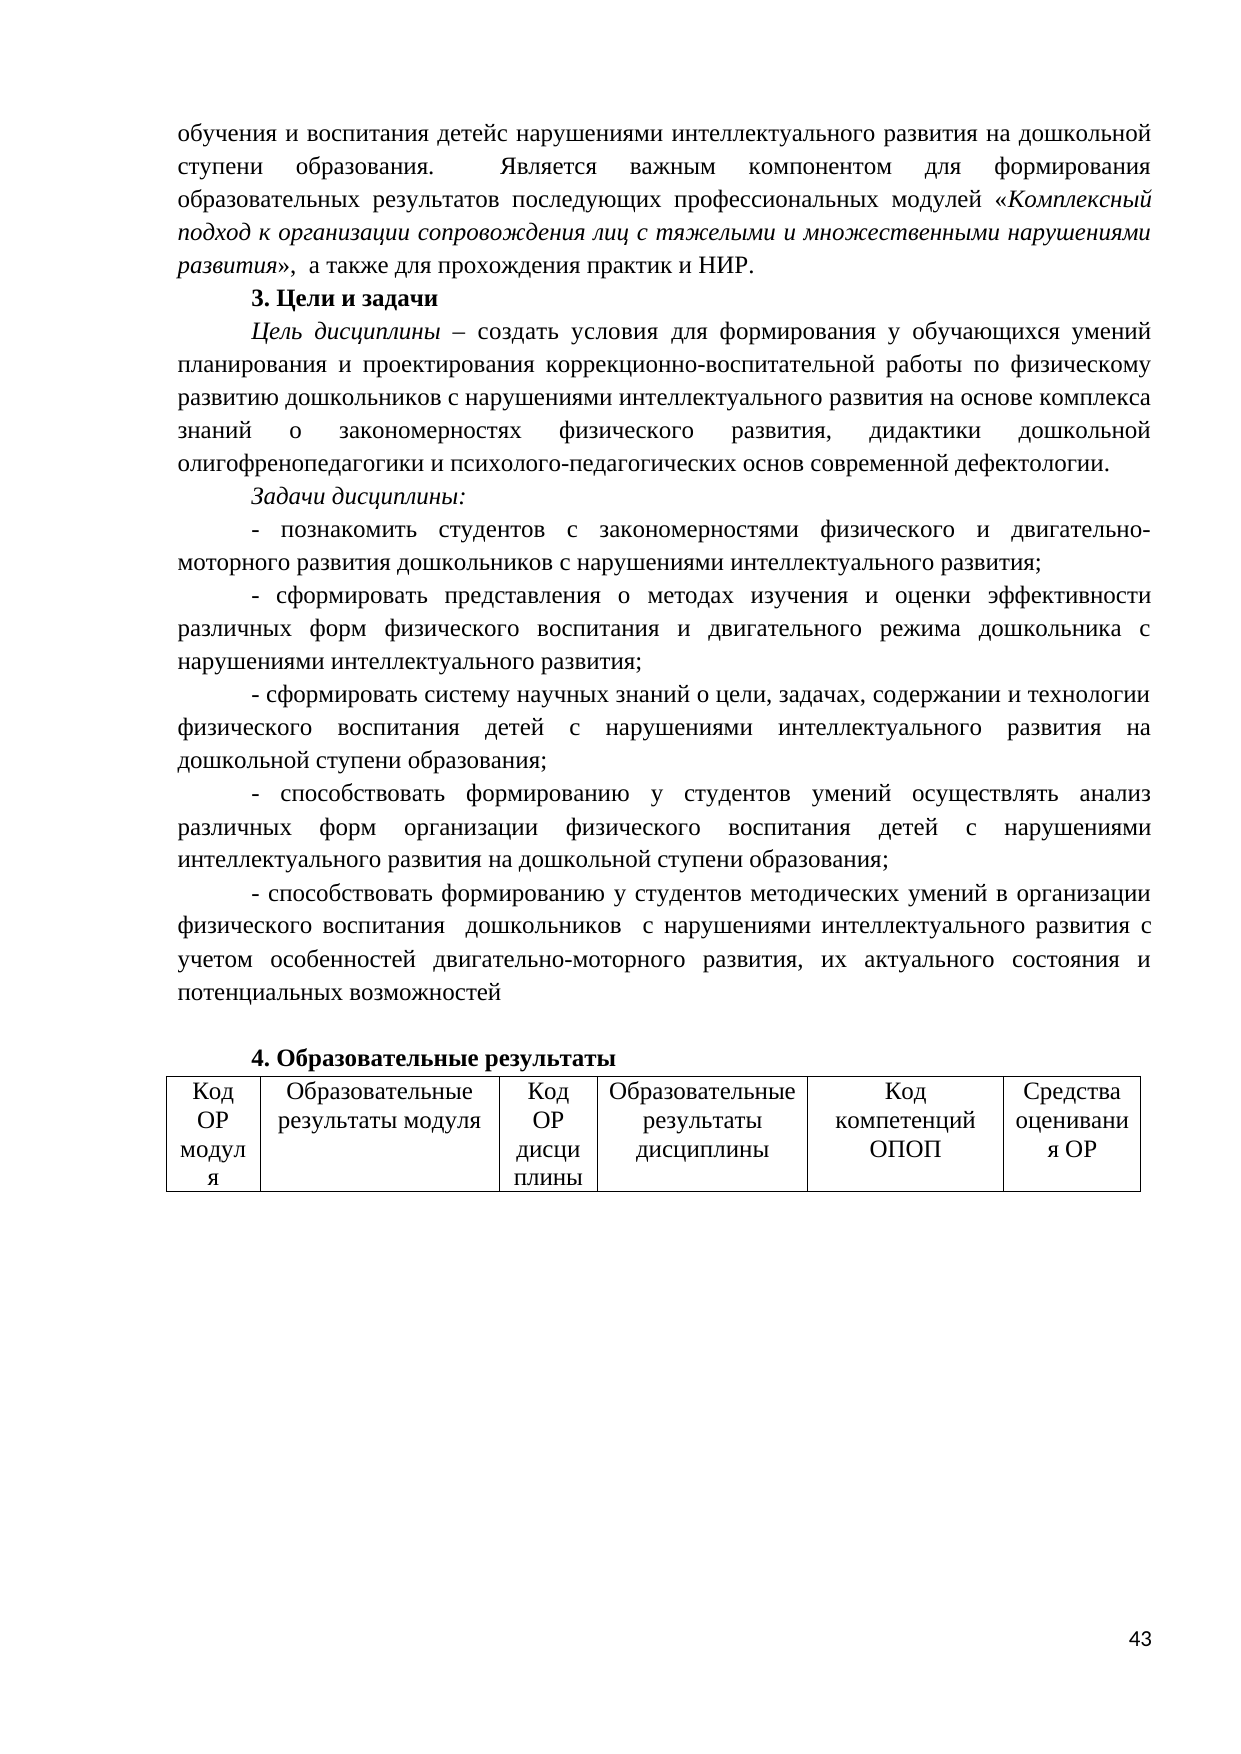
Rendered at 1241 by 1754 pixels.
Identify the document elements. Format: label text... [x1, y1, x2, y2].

table_header Средства оценивания ОР [1004, 1077, 1140, 1191]
text 3. Цели и задачи [177, 283, 1152, 312]
text - познакомить студентов с закономерностями физического и двигательно-моторного развития дошкольников с нарушениями интеллектуального развития; [177, 514, 1152, 576]
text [177, 118, 1152, 279]
table_header Образовательные результаты дисциплины [598, 1077, 807, 1191]
table_header Код ОР дисциплины [500, 1077, 597, 1191]
text 4. Образовательные результаты [177, 1043, 1152, 1071]
text Цель дисциплины – создать условия для формирования у обучающихся умений планирования и проектирования коррекционно-воспитательной работы по физическому развитию дошкольников с нарушениями интеллектуального развития на основе комплекса знаний о закономерностях физического развития, дидактики дошкольной олигофренопедагогики и психолого-педагогических основ современной дефектологии. [177, 316, 1152, 477]
text Задачи дисциплины: [177, 481, 1152, 510]
table_header Образовательные результаты модуля [261, 1077, 499, 1191]
text - сформировать представления о методах изучения и оценки эффективности различных форм физического воспитания и двигательного режима дошкольника с нарушениями интеллектуального развития; [177, 580, 1152, 675]
text - способствовать формированию у студентов умений осуществлять анализ различных форм организации физического воспитания детей с нарушениями интеллектуального развития на дошкольной ступени образования; [177, 778, 1152, 873]
text - способствовать формированию у студентов методических умений в организации физического воспитания дошкольников с нарушениями интеллектуального развития с учетом особенностей двигательно-моторного развития, их актуального состояния и потенциальных возможностей [177, 878, 1152, 1005]
text - сформировать систему научных знаний о цели, задачах, содержании и технологии физического воспитания детей с нарушениями интеллектуального развития на дошкольной ступени образования; [177, 679, 1152, 774]
table_header Код ОР модуля [167, 1077, 260, 1191]
table_header Код компетенций ОПОП [808, 1077, 1003, 1191]
